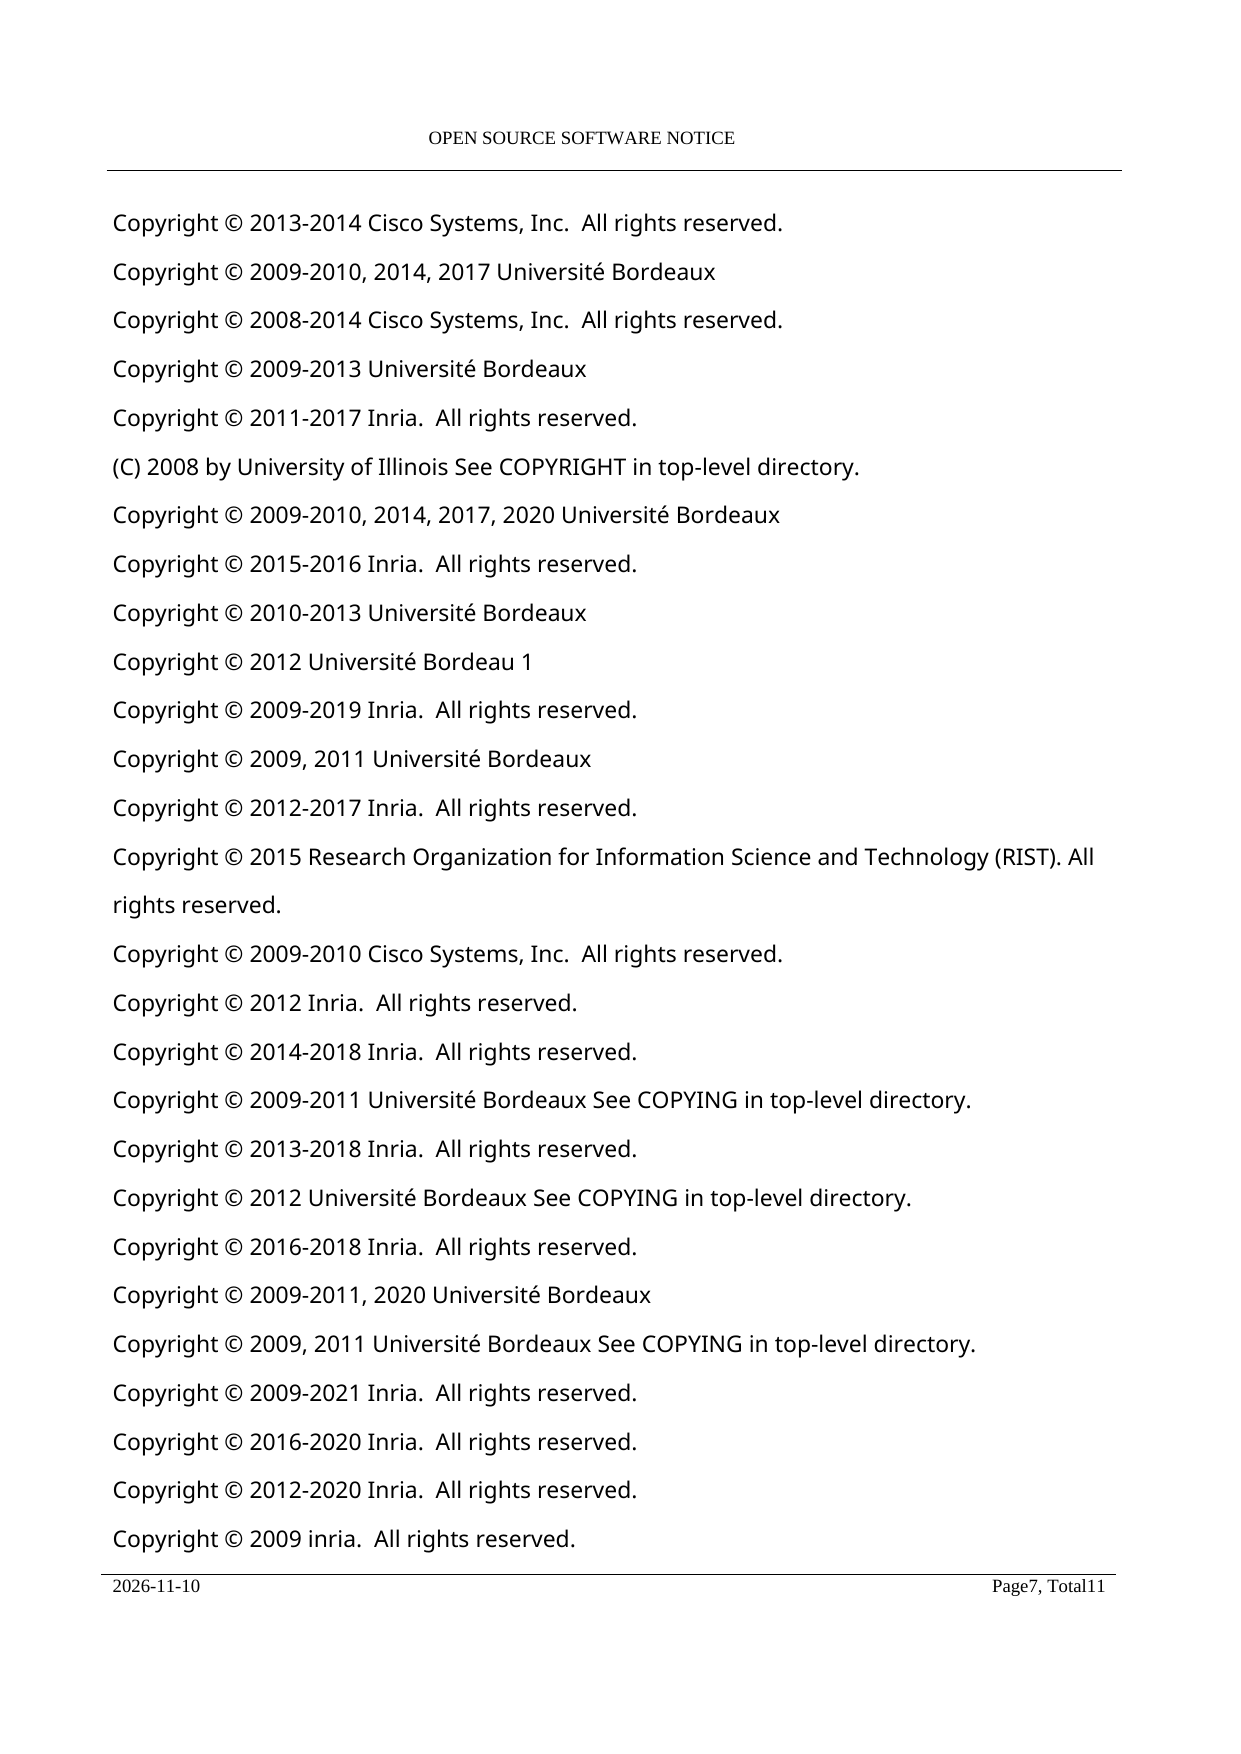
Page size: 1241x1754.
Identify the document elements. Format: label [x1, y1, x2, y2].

text [112, 206, 1128, 1555]
